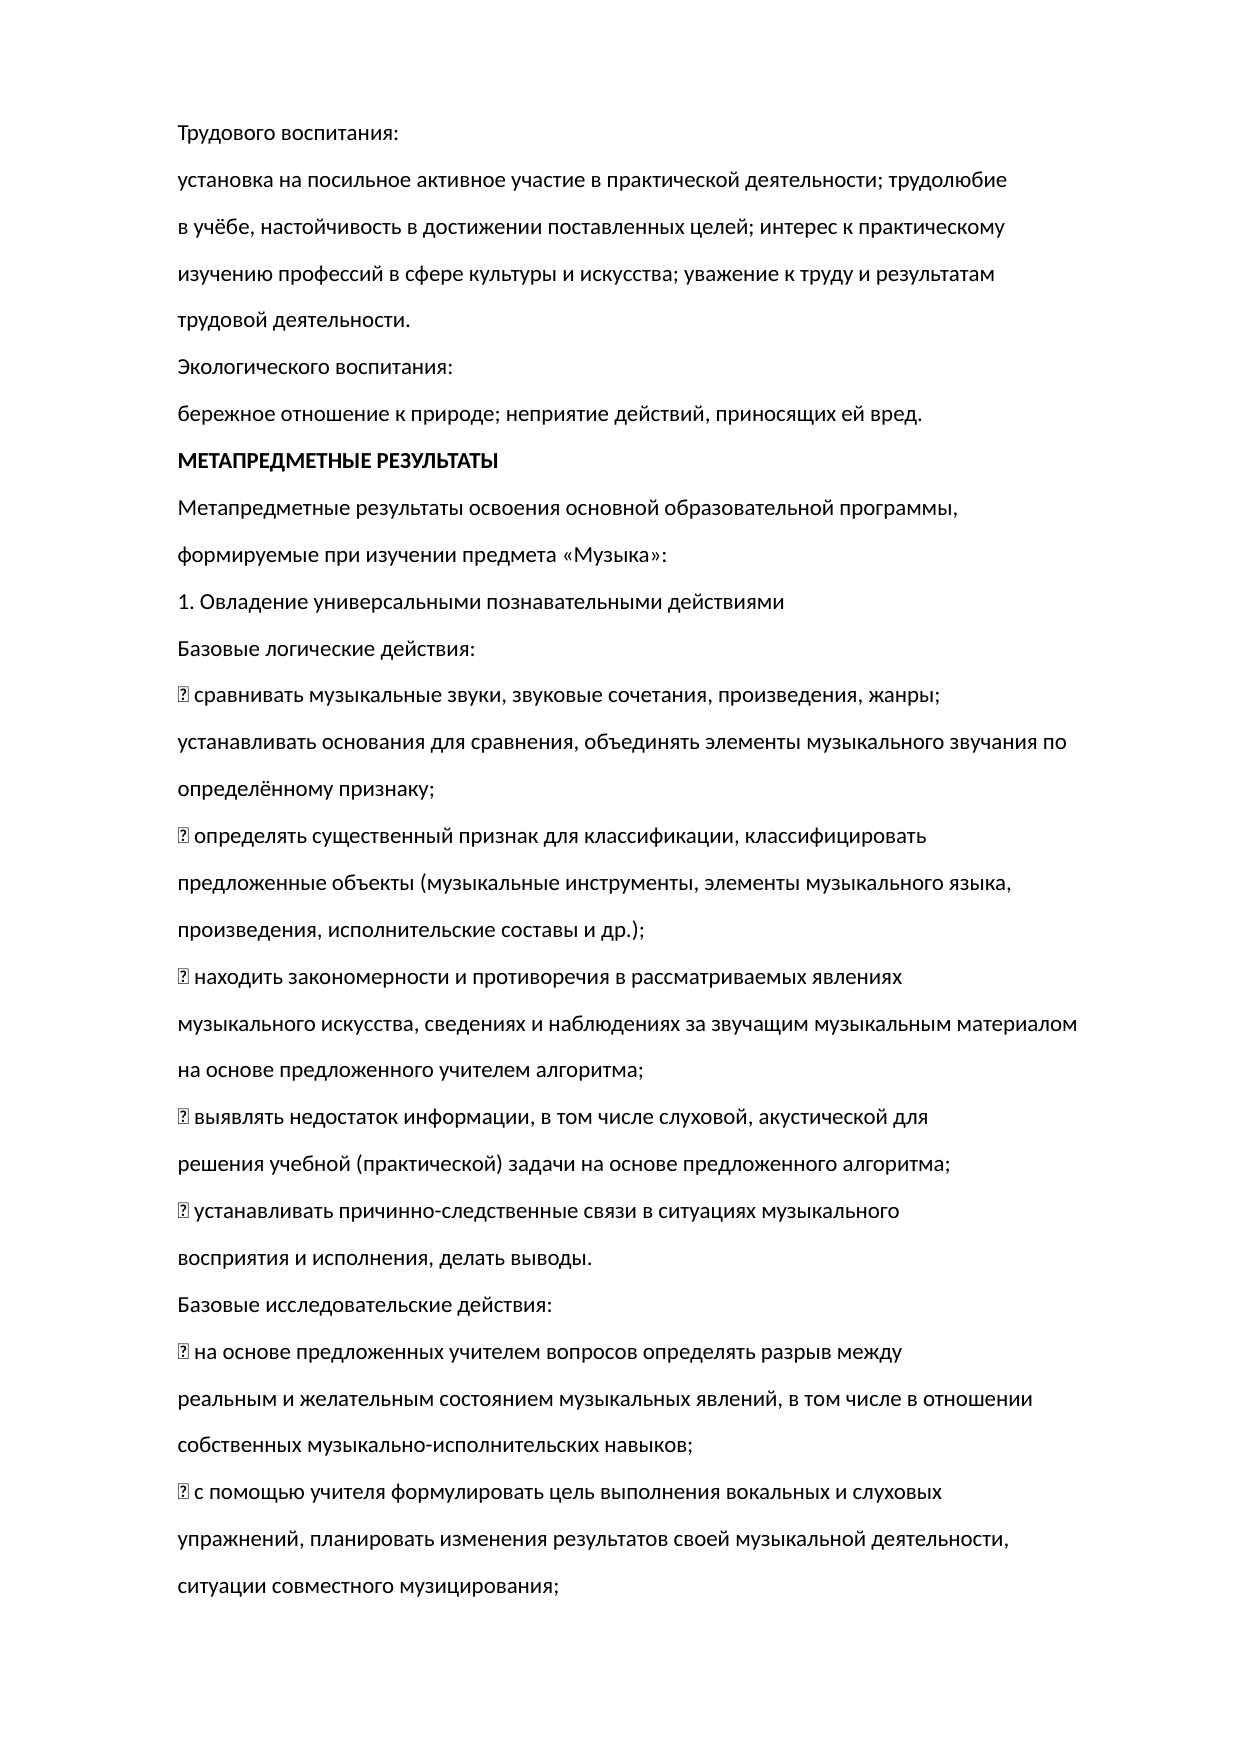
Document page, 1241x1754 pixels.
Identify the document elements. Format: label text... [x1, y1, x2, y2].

text в учёбе, настойчивость в достижении поставленных целей; интерес к практическому [177, 212, 1152, 240]
text решения учебной (практической) задачи на основе предложенного алгоритма; [177, 1149, 1152, 1177]
text трудовой деятельности. [177, 306, 1152, 334]
text предложенные объекты (музыкальные инструменты, элементы музыкального языка, [177, 868, 1152, 896]
text Базовые исследовательские действия: [177, 1290, 1152, 1318]
text Базовые логические действия: [177, 634, 1152, 662]
text 1. Овладение универсальными познавательными действиями [177, 587, 1152, 615]
text Метапредметные результаты освоения основной образовательной программы, [177, 493, 1152, 521]
text  сравнивать музыкальные звуки, звуковые сочетания, произведения, жанры; [177, 681, 1152, 709]
text  находить закономерности и противоречия в рассматриваемых явлениях [177, 962, 1152, 990]
text Экологического воспитания: [177, 352, 1152, 381]
text Трудового воспитания: [177, 118, 1152, 146]
text  устанавливать причинно-следственные связи в ситуациях музыкального [177, 1196, 1152, 1224]
text собственных музыкально-исполнительских навыков; [177, 1431, 1152, 1459]
text  определять существенный признак для классификации, классифицировать [177, 821, 1152, 849]
text музыкального искусства, сведениях и наблюдениях за звучащим музыкальным материалом [177, 1009, 1152, 1037]
text ситуации совместного музицирования; [177, 1571, 1152, 1599]
text  с помощью учителя формулировать цель выполнения вокальных и слуховых [177, 1477, 1152, 1506]
text формируемые при изучении предмета «Музыка»: [177, 540, 1152, 568]
text бережное отношение к природе; неприятие действий, приносящих ей вред. [177, 399, 1152, 427]
text МЕТАПРЕДМЕТНЫЕ РЕЗУЛЬТАТЫ [177, 446, 1152, 474]
text на основе предложенного учителем алгоритма; [177, 1056, 1152, 1084]
text изучению профессий в сфере культуры и искусства; уважение к труду и результатам [177, 259, 1152, 287]
text  выявлять недостаток информации, в том числе слуховой, акустической для [177, 1102, 1152, 1131]
text упражнений, планировать изменения результатов своей музыкальной деятельности, [177, 1524, 1152, 1552]
text определённому признаку; [177, 774, 1152, 802]
text  на основе предложенных учителем вопросов определять разрыв между [177, 1337, 1152, 1365]
text установка на посильное активное участие в практической деятельности; трудолюбие [177, 165, 1152, 193]
text восприятия и исполнения, делать выводы. [177, 1243, 1152, 1271]
text устанавливать основания для сравнения, объединять элементы музыкального звучания по [177, 727, 1152, 756]
text произведения, исполнительские составы и др.); [177, 915, 1152, 943]
text реальным и желательным состоянием музыкальных явлений, в том числе в отношении [177, 1384, 1152, 1412]
